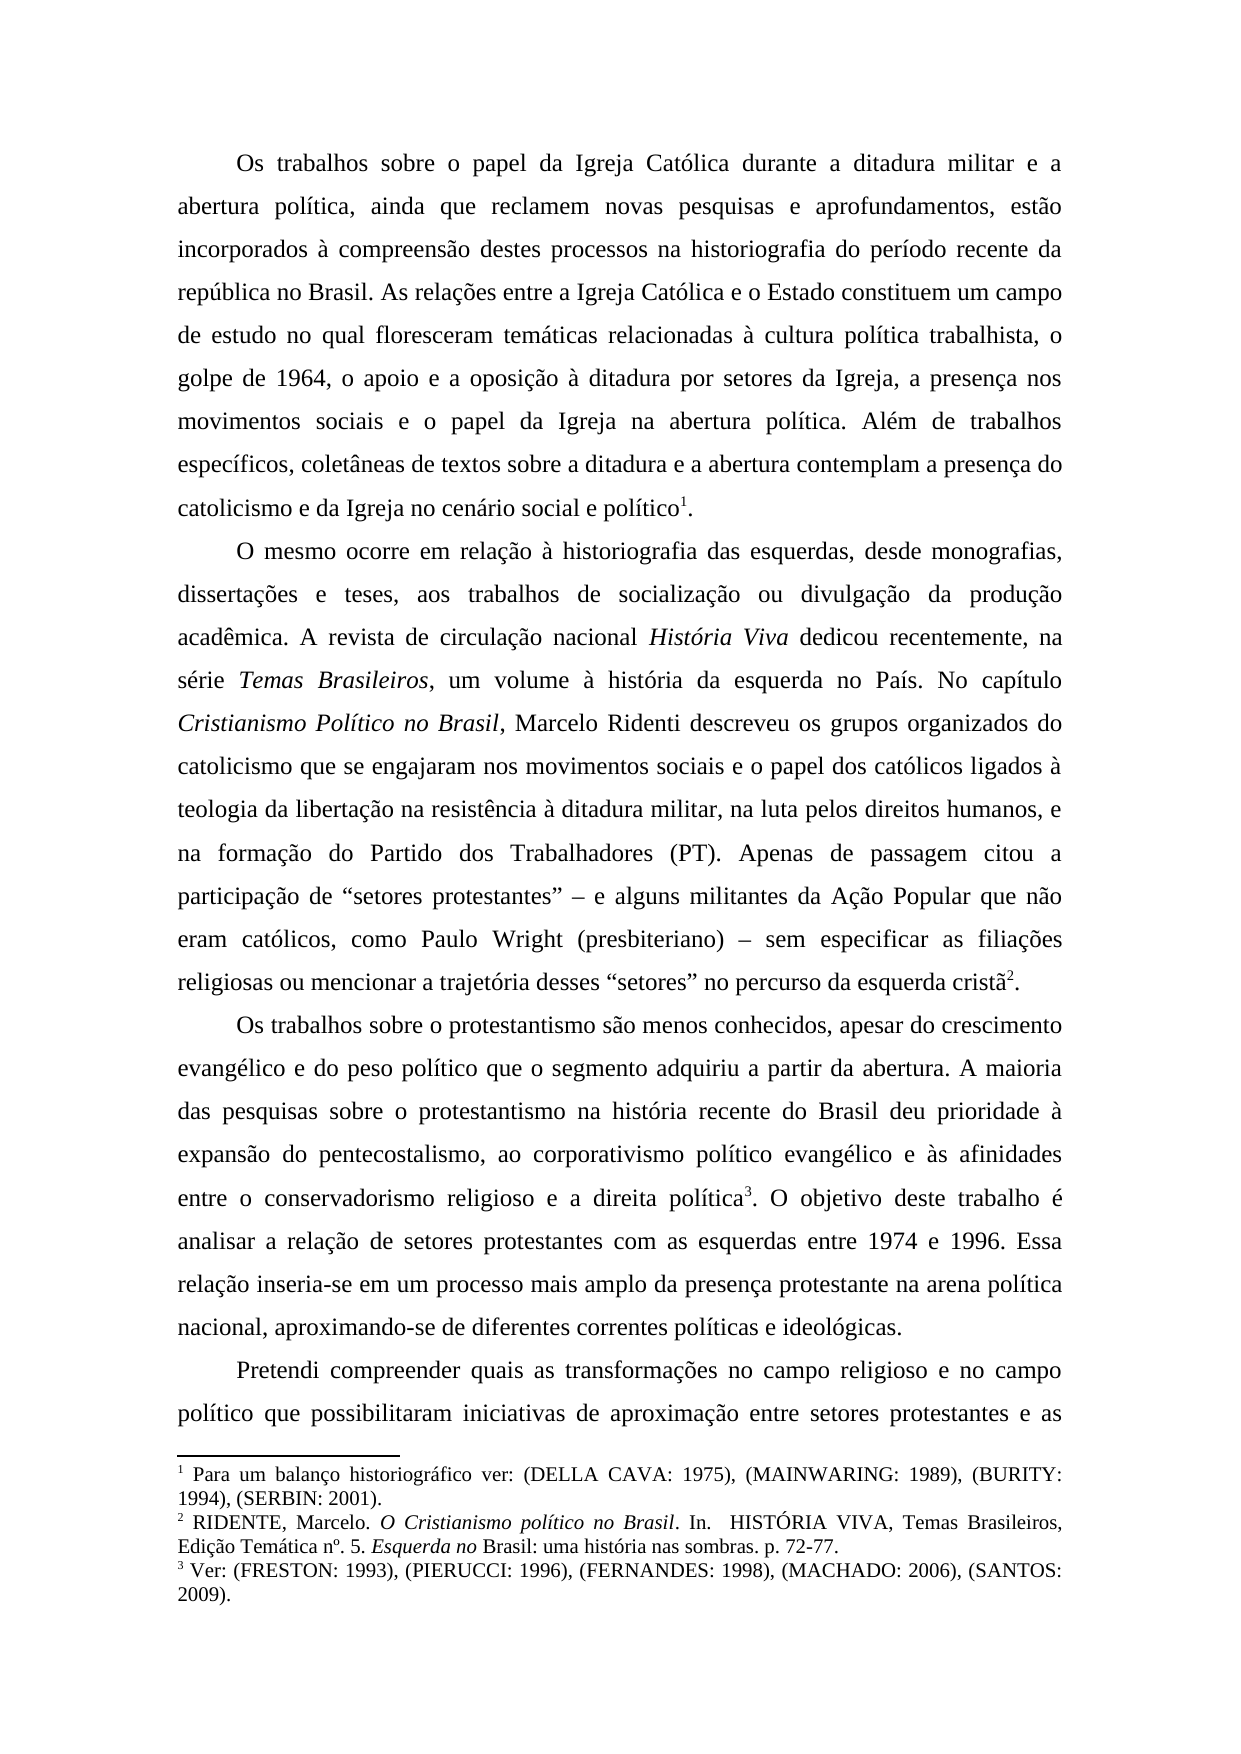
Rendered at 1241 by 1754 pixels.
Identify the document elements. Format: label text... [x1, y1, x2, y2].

text Os trabalhos sobre o protestantismo são menos conhecidos, apesar do crescimento evangélico e do peso político que o segmento adquiriu a partir da abertura. A maioria das pesquisas sobre o protestantismo na história recente do Brasil deu prioridade à expansão do pentecostalismo, ao corporativismo político evangélico e às afinidades entre o conservadorismo religioso e a direita política. O objetivo deste trabalho é analisar a relação de setores protestantes com as esquerdas entre 1974 e 1996. Essa relação inseria-se em um processo mais amplo da presença protestante na arena política nacional, aproximando-se de diferentes correntes políticas e ideológicas. [177, 1010, 1063, 1341]
text O mesmo ocorre em relação à historiografia das esquerdas, desde monografias, dissertações e teses, aos trabalhos de socialização ou divulgação da produção acadêmica. A revista de circulação nacional História Viva dedicou recentemente, na série Temas Brasileiros, um volume à história da esquerda no País. No capítulo Cristianismo Político no Brasil, Marcelo Ridenti descreveu os grupos organizados do catolicismo que se engajaram nos movimentos sociais e o papel dos católicos ligados à teologia da libertação na resistência à ditadura militar, na luta pelos direitos humanos, e na formação do Partido dos Trabalhadores (PT). Apenas de passagem citou a participação de “setores protestantes” – e alguns militantes da Ação Popular que não eram católicos, como Paulo Wright (presbiteriano) – sem especificar as filiações religiosas ou mencionar a trajetória desses “setores” no percurso da esquerda cristã. [177, 536, 1063, 996]
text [177, 1355, 1063, 1427]
text Os trabalhos sobre o papel da Igreja Católica durante a ditadura militar e a abertura política, ainda que reclamem novas pesquisas e aprofundamentos, estão incorporados à compreensão destes processos na historiografia do período recente da república no Brasil. As relações entre a Igreja Católica e o Estado constituem um campo de estudo no qual floresceram temáticas relacionadas à cultura política trabalhista, o golpe de 1964, o apoio e a oposição à ditadura por setores da Igreja, a presença nos movimentos sociais e o papel da Igreja na abertura política. Além de trabalhos específicos, coletâneas de textos sobre a ditadura e a abertura contemplam a presença do catolicismo e da Igreja no cenário social e político. [177, 148, 1063, 521]
